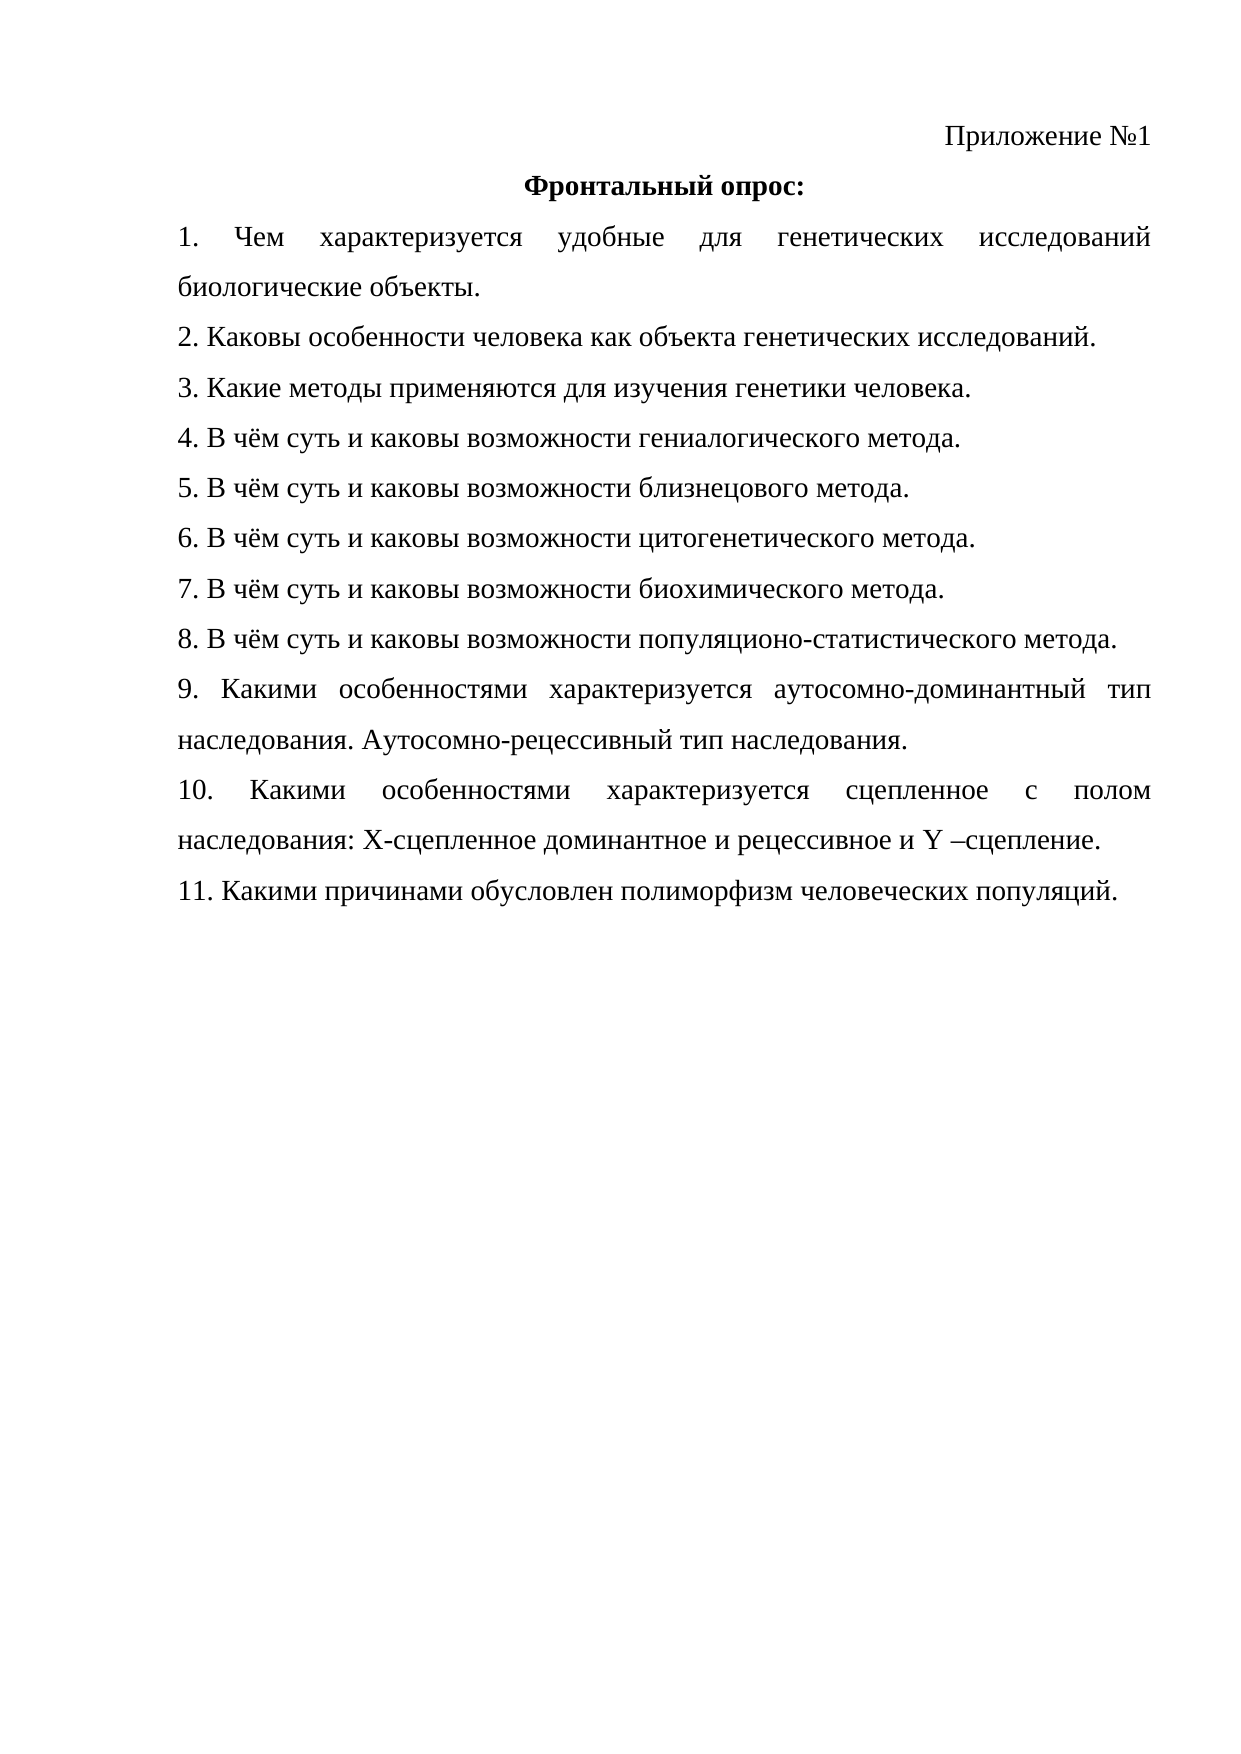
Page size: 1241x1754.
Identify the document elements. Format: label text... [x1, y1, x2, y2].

text 3. Какие методы применяются для изучения генетики человека. [177, 370, 1152, 403]
text 10. Какими особенностями характеризуется сцепленное с полом наследования: Х-сцепленное доминантное и рецессивное и Y –сцепление. [177, 772, 1152, 856]
text 1. Чем характеризуется удобные для генетических исследований биологические объекты. [177, 219, 1152, 303]
text 11. Какими причинами обусловлен полиморфизм человеческих популяций. [177, 873, 1152, 906]
text 7. В чём суть и каковы возможности биохимического метода. [177, 571, 1152, 604]
text Фронтальный опрос: [177, 168, 1152, 202]
text 5. В чём суть и каковы возможности близнецового метода. [177, 470, 1152, 504]
text 6. В чём суть и каковы возможности цитогенетического метода. [177, 521, 1152, 554]
text Приложение №1 [177, 118, 1152, 152]
text 9. Какими особенностями характеризуется аутосомно-доминантный тип наследования. Аутосомно-рецессивный тип наследования. [177, 672, 1152, 755]
text 8. В чём суть и каковы возможности популяционо-статистического метода. [177, 621, 1152, 655]
text 2. Каковы особенности человека как объекта генетических исследований. [177, 319, 1152, 353]
text 4. В чём суть и каковы возможности гениалогического метода. [177, 420, 1152, 453]
